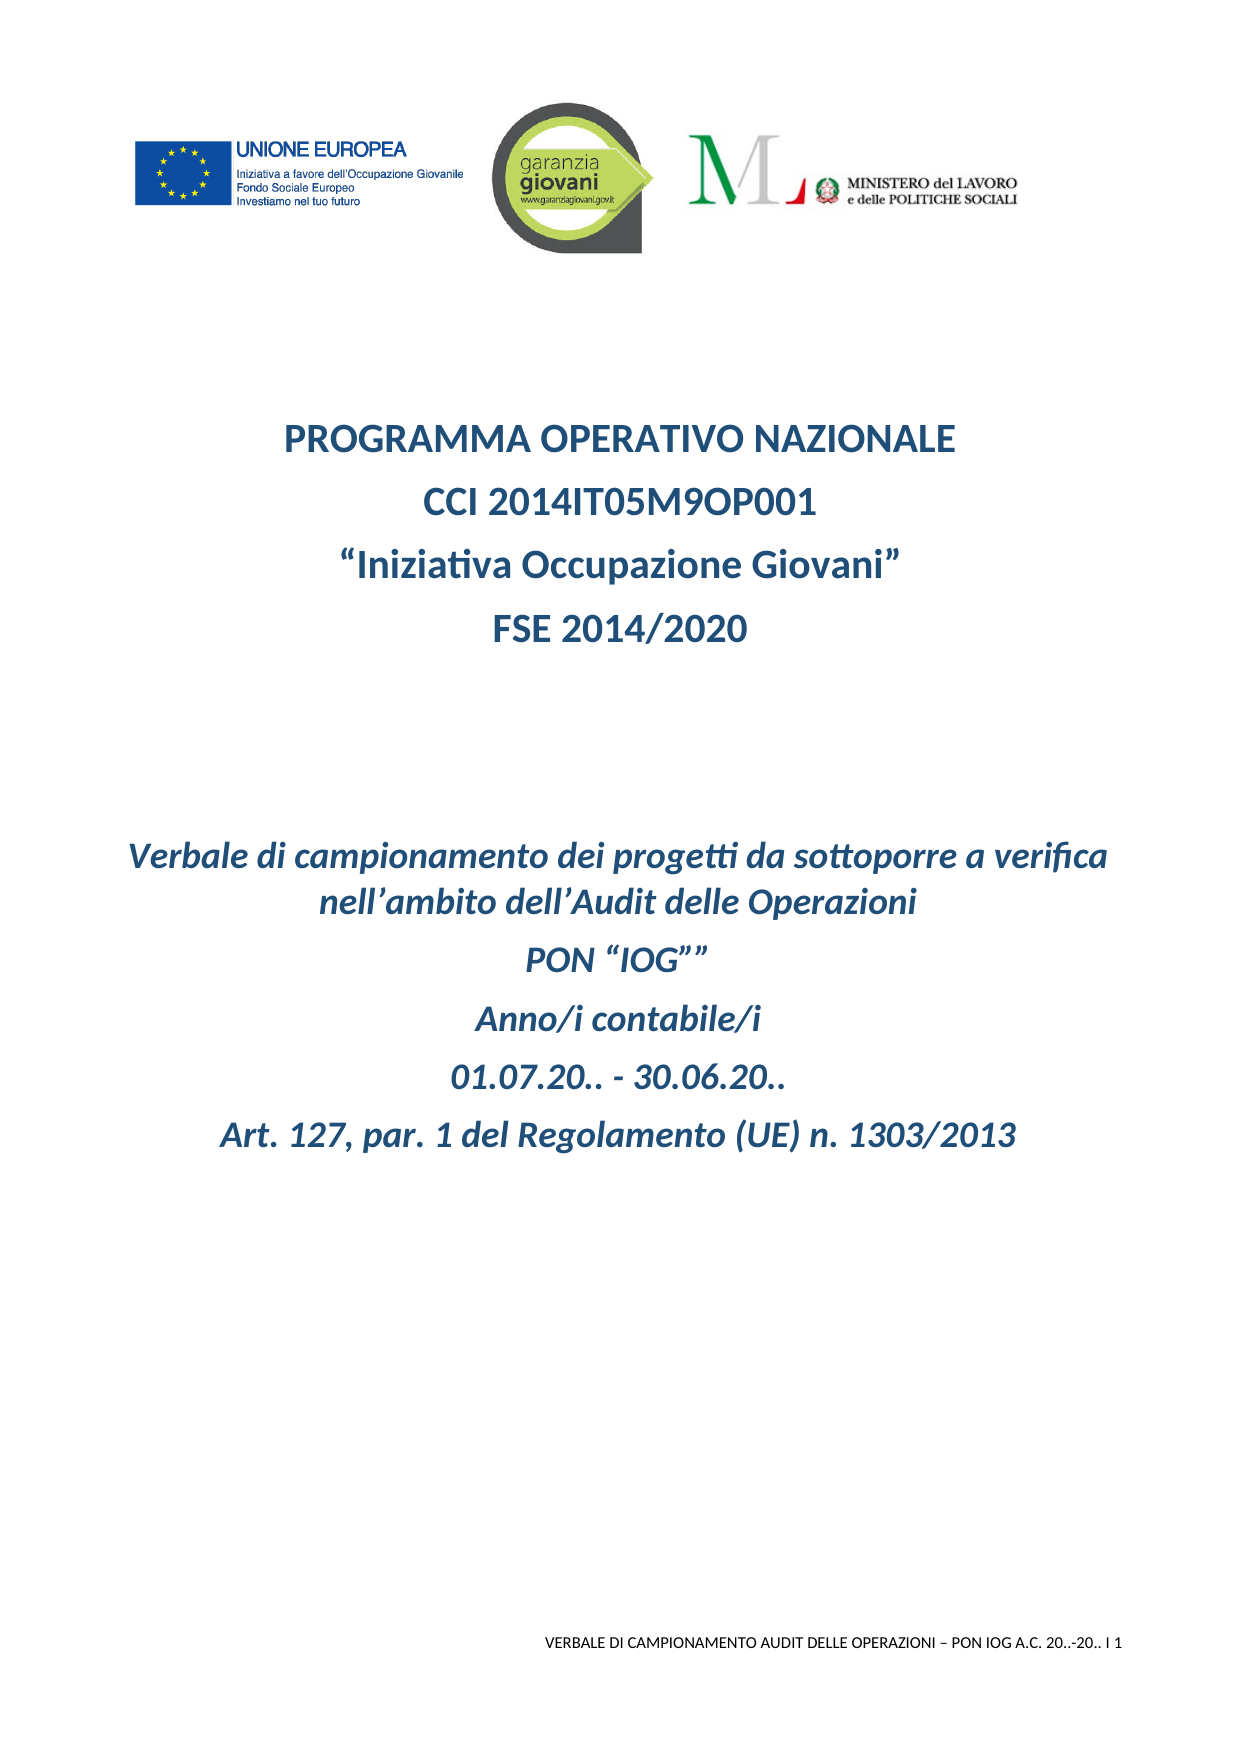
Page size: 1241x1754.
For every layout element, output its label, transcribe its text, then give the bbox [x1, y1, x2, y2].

text PON “IOG”” [118, 936, 1122, 982]
text “Iniziativa Occupazione Giovani” [118, 538, 1122, 589]
text CCI 2014IT05M9OP001 [118, 475, 1122, 526]
text PROGRAMMA OPERATIVO NAZIONALE [118, 412, 1122, 463]
text FSE 2014/2020 [118, 602, 1122, 653]
text Anno/i contabile/i [118, 994, 1122, 1040]
text 01.07.20.. - 30.06.20.. [118, 1053, 1122, 1099]
text Art. 127, par. 1 del Regolamento (UE) n. 1303/2013 [118, 1111, 1122, 1157]
text Verbale di campionamento dei progetti da sottoporre a verifica nell’ambito dell’Audit delle Operazioni [118, 832, 1122, 924]
